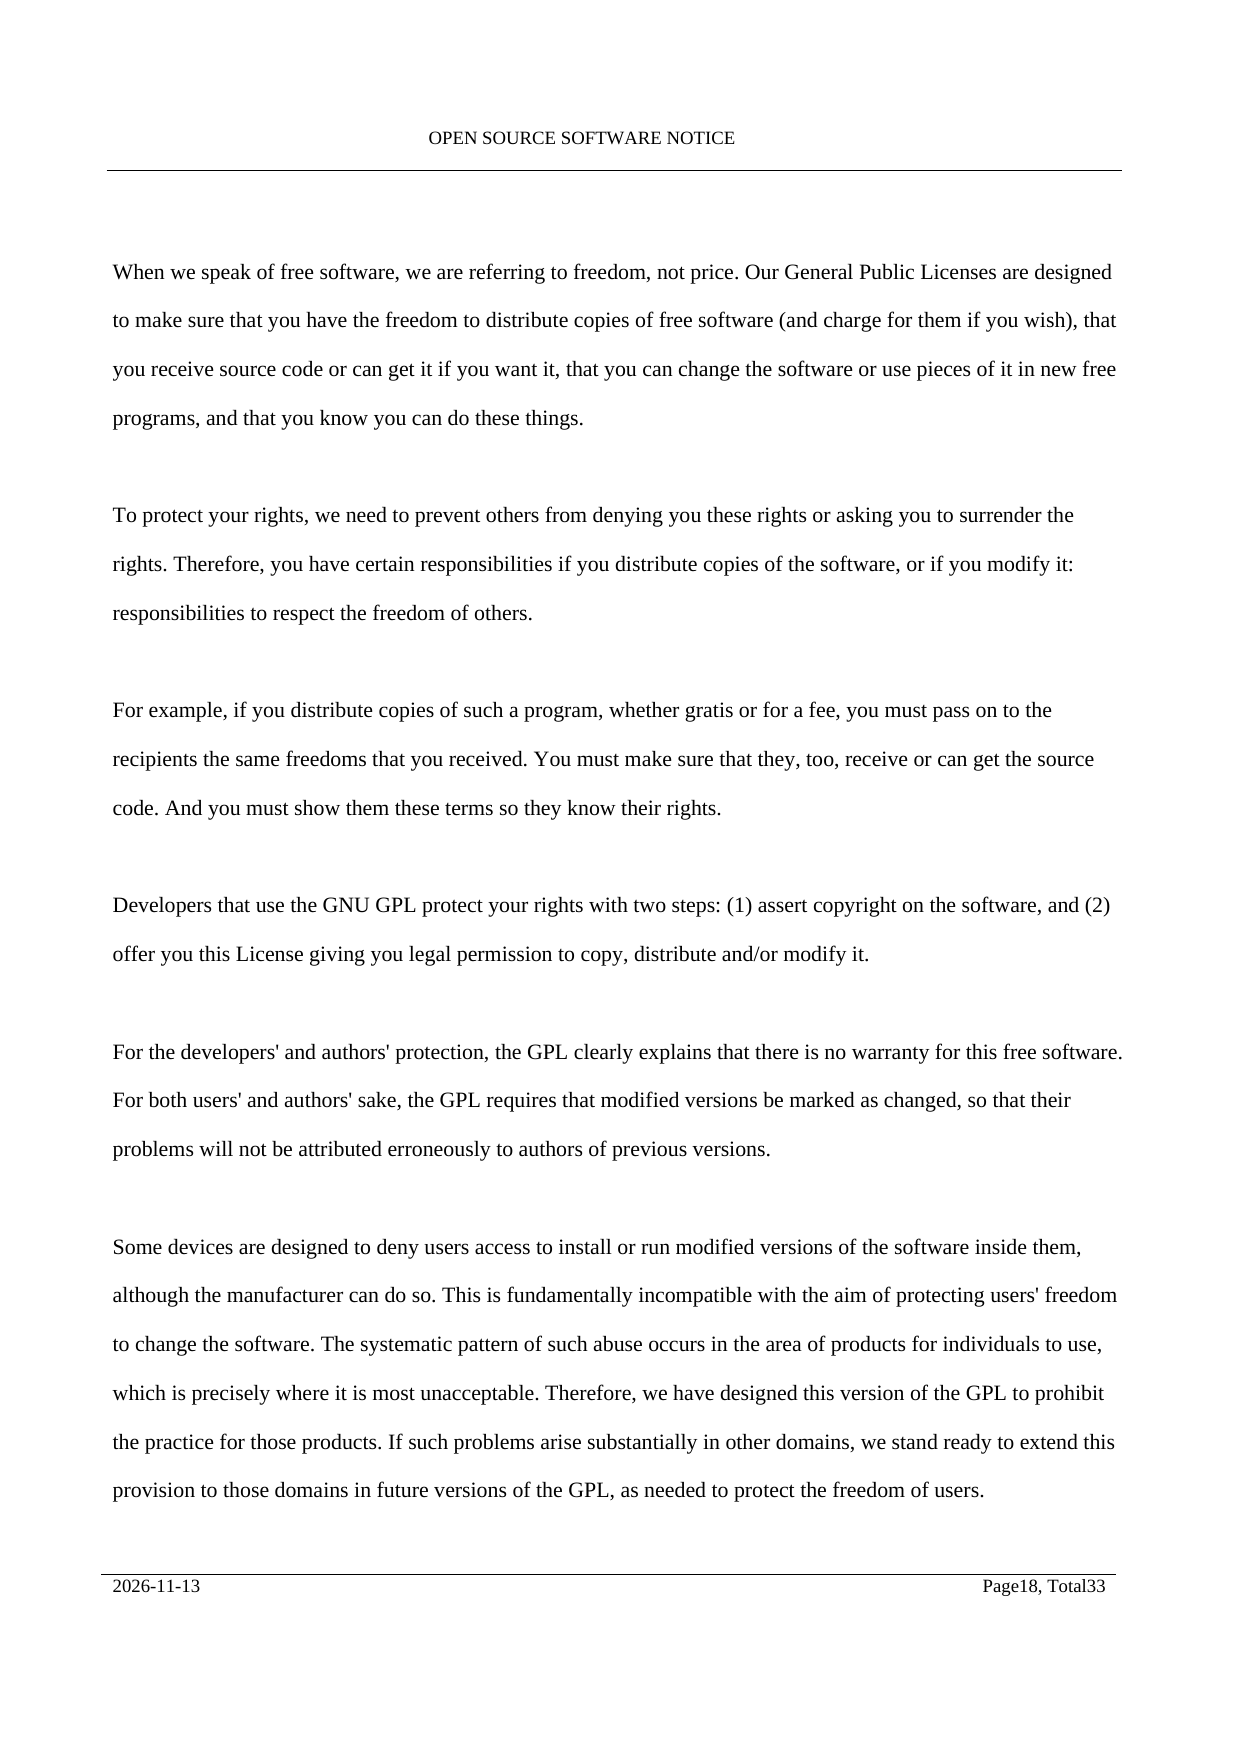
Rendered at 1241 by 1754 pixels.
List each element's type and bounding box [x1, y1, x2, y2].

text [112, 206, 1128, 1506]
